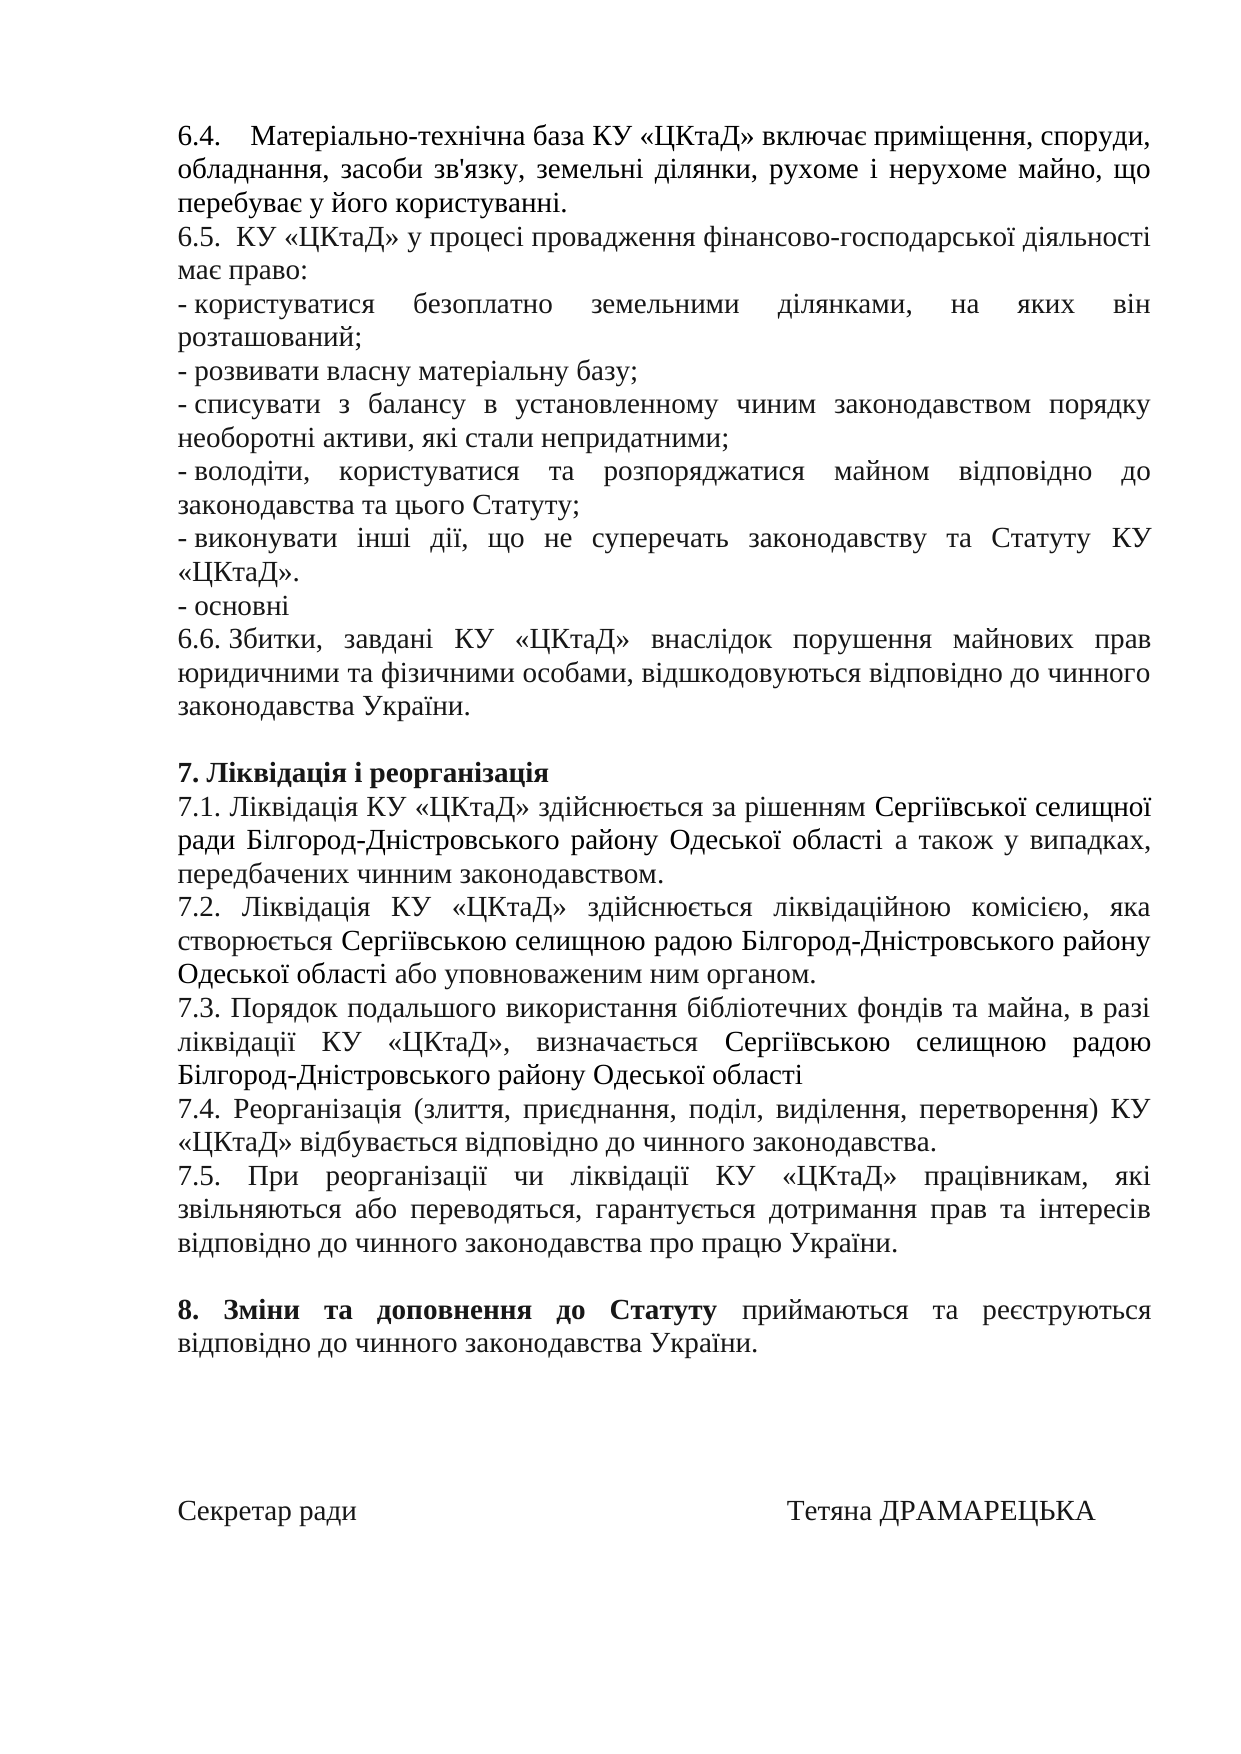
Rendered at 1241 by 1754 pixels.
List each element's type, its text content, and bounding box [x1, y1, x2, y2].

text 7. Ліквідація і реорганізація [177, 755, 1152, 789]
text - володіти, користуватися та розпоряджатися майном відповідно до законодавства та цього Статуту; [177, 453, 1152, 521]
text - розвивати власну матеріальну базу; [177, 353, 1152, 386]
text - основні [177, 588, 1152, 621]
text 6.4. Матеріально-технічна база КУ «ЦКтаД» включає приміщення, споруди, обладнання, засоби зв'язку, земельні ділянки, рухоме і нерухоме майно, що перебуває у його користуванні. [177, 118, 1152, 219]
text - списувати з балансу в установленному чиним законодавством порядку необоротні активи, які стали непридатними; [177, 386, 1152, 453]
text 7.1. Ліквідація КУ «ЦКтаД» здійснюється за рішенням Сергіївської селищної ради Білгород-Дністровського району Одеської області а також у випадках, передбачених чинним законодавством. [177, 789, 1152, 889]
text 8. Зміни та доповнення до Статуту приймаються та реєструються відповідно до чинного законодавства України. [177, 1292, 1152, 1359]
text Секретар ради Тетяна ДРАМАРЕЦЬКА [177, 1493, 1152, 1527]
text - виконувати інші дії, що не суперечать законодавству та Статуту КУ «ЦКтаД». [177, 521, 1152, 588]
text 6.6. Збитки, завдані КУ «ЦКтаД» внаслідок порушення майнових прав юридичними та фізичними особами, відшкодовуються відповідно до чинного законодавства України. [177, 621, 1152, 722]
text 7.5. При реорганізації чи ліквідації КУ «ЦКтаД» працівникам, які звільняються або переводяться, гарантується дотримання прав та інтересів відповідно до чинного законодавства про працю України. [177, 1158, 1152, 1258]
text 7.3. Порядок подальшого використання бібліотечних фондів та майна, в разі ліквідації КУ «ЦКтаД», визначається Сергіївською селищною радою Білгород-Дністровського району Одеської області [177, 990, 1152, 1091]
text 6.5. КУ «ЦКтаД» у процесі провадження фінансово-господарської діяльності має право: [177, 219, 1152, 286]
text 7.2. Ліквідація КУ «ЦКтаД» здійснюється ліквідаційною комісією, яка створюється Сергіївською селищною радою Білгород-Дністровського району Одеської області або уповноваженим ним органом. [177, 889, 1152, 990]
text 7.4. Реорганізація (злиття, приєднання, поділ, виділення, перетворення) КУ «ЦКтаД» відбувається відповідно до чинного законодавства. [177, 1091, 1152, 1158]
text - користуватися безоплатно земельними ділянками, на яких він розташований; [177, 286, 1152, 353]
